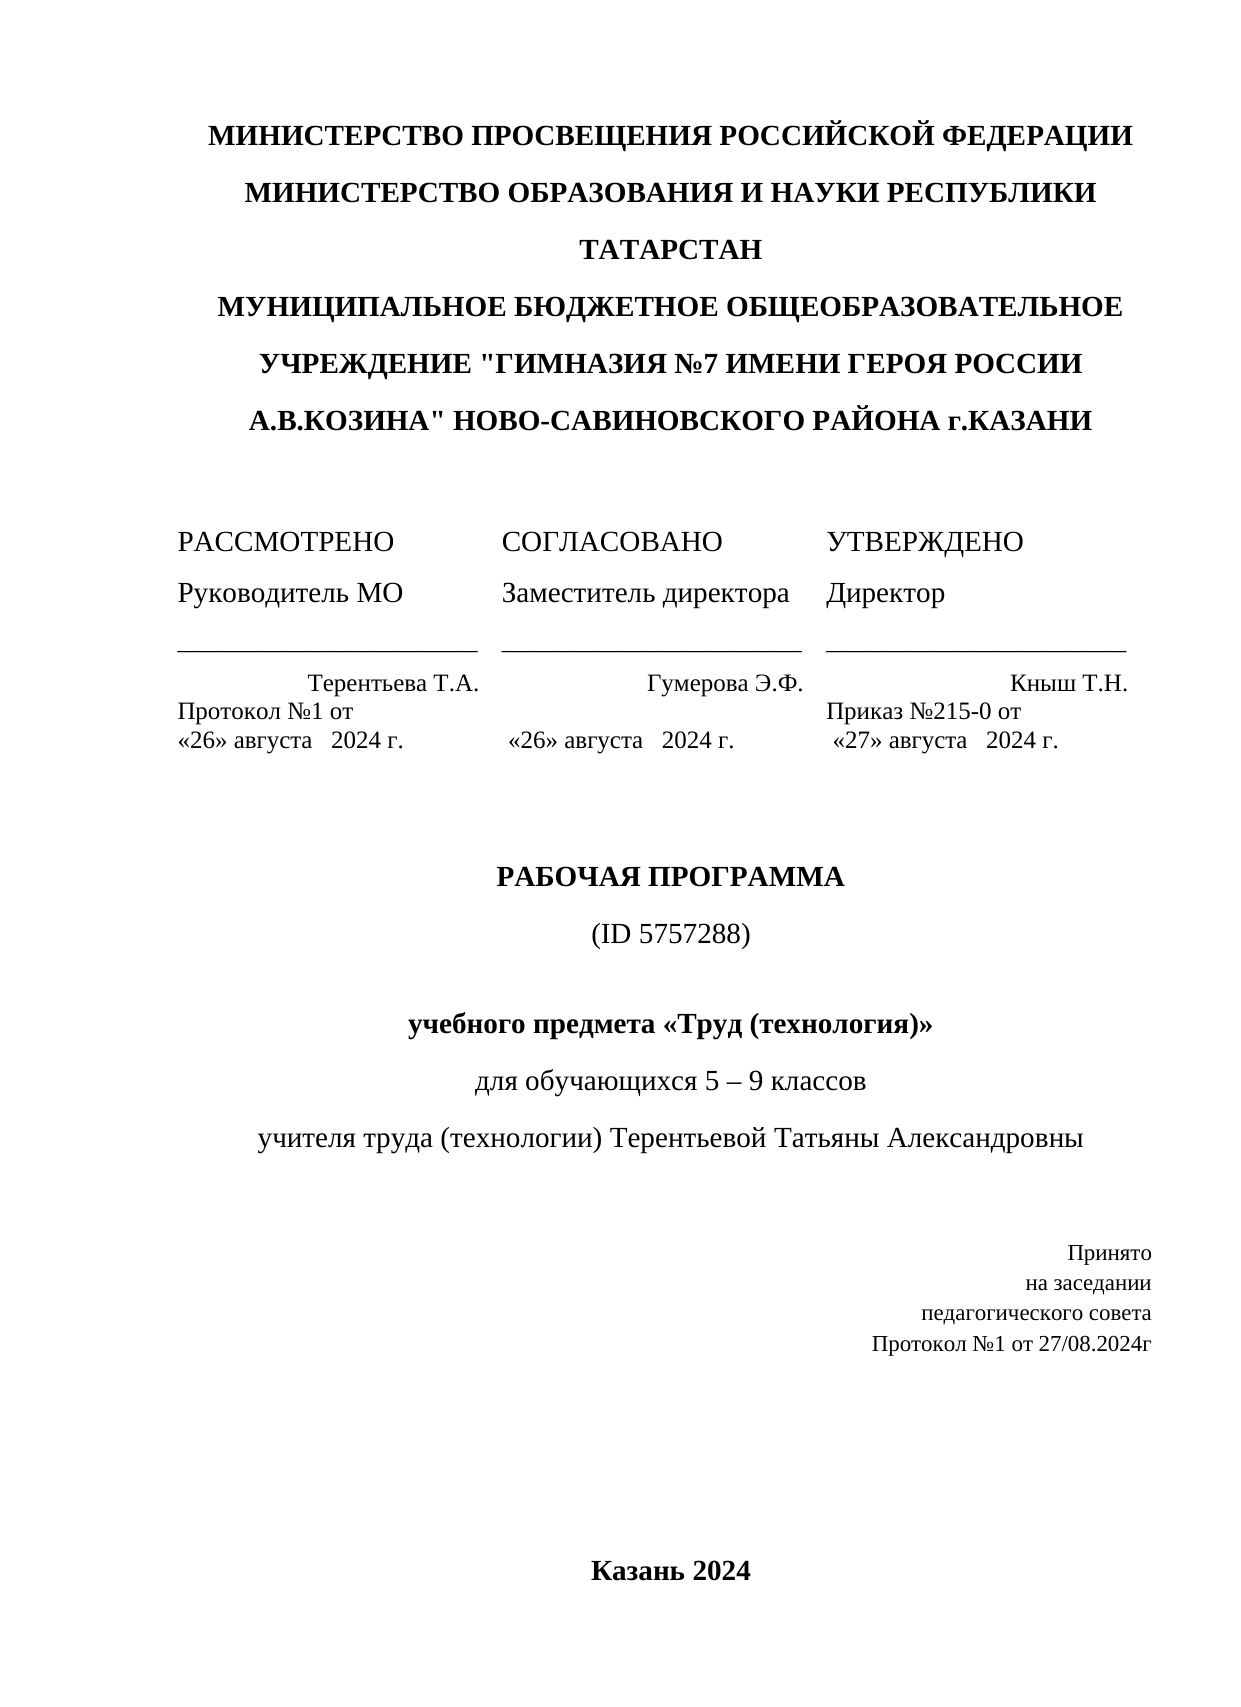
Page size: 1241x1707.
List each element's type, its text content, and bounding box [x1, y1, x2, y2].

text учебного предмета «Труд (технология)» [190, 1006, 1152, 1039]
text MИНИСТЕРСТВО ОБРАЗОВАНИЯ И НАУКИ РЕСПУБЛИКИ ТАТАРСТАН [190, 175, 1152, 266]
table_header СОГЛАСОВАНО Заместитель директора ________________________ Гумерова Э.Ф. «26» августа 2024 г. [490, 524, 815, 795]
text учителя труда (технологии) Терентьевой Татьяны Александровны [190, 1120, 1152, 1153]
text Принято [190, 1239, 1152, 1265]
text для обучающихся 5 – 9 классов [190, 1063, 1152, 1096]
table_header УТВЕРЖДЕНО Директор ________________________ Кныш Т.Н. Приказ №215-0 от «27» августа 2024 г. [815, 524, 1139, 795]
text Протокол №1 от 27/08.2024г [190, 1330, 1152, 1356]
text РАБОЧАЯ ПРОГРАММА [190, 859, 1152, 893]
table_header РАССМОТРЕНО Руководитель МО ________________________ Терентьева Т.А. Протокол №1 от «26» августа 2024 г. [166, 524, 490, 795]
text МУНИЦИПАЛЬНОЕ БЮДЖЕТНОЕ ОБЩЕОБРАЗОВАТЕЛЬНОЕ УЧРЕЖДЕНИЕ "ГИМНАЗИЯ №7 ИМЕНИ ГЕРОЯ РОССИИ А.В.КОЗИНА" НОВО-САВИНОВСКОГО РАЙОНА г.КАЗАНИ [190, 289, 1152, 437]
text педагогического совета [190, 1299, 1152, 1326]
text на заседании [190, 1269, 1152, 1296]
text Казань 2024 [190, 1553, 1152, 1587]
text МИНИСТЕРСТВО ПРОСВЕЩЕНИЯ РОССИЙСКОЙ ФЕДЕРАЦИИ [190, 118, 1152, 152]
text (ID 5757288) [190, 917, 1152, 950]
